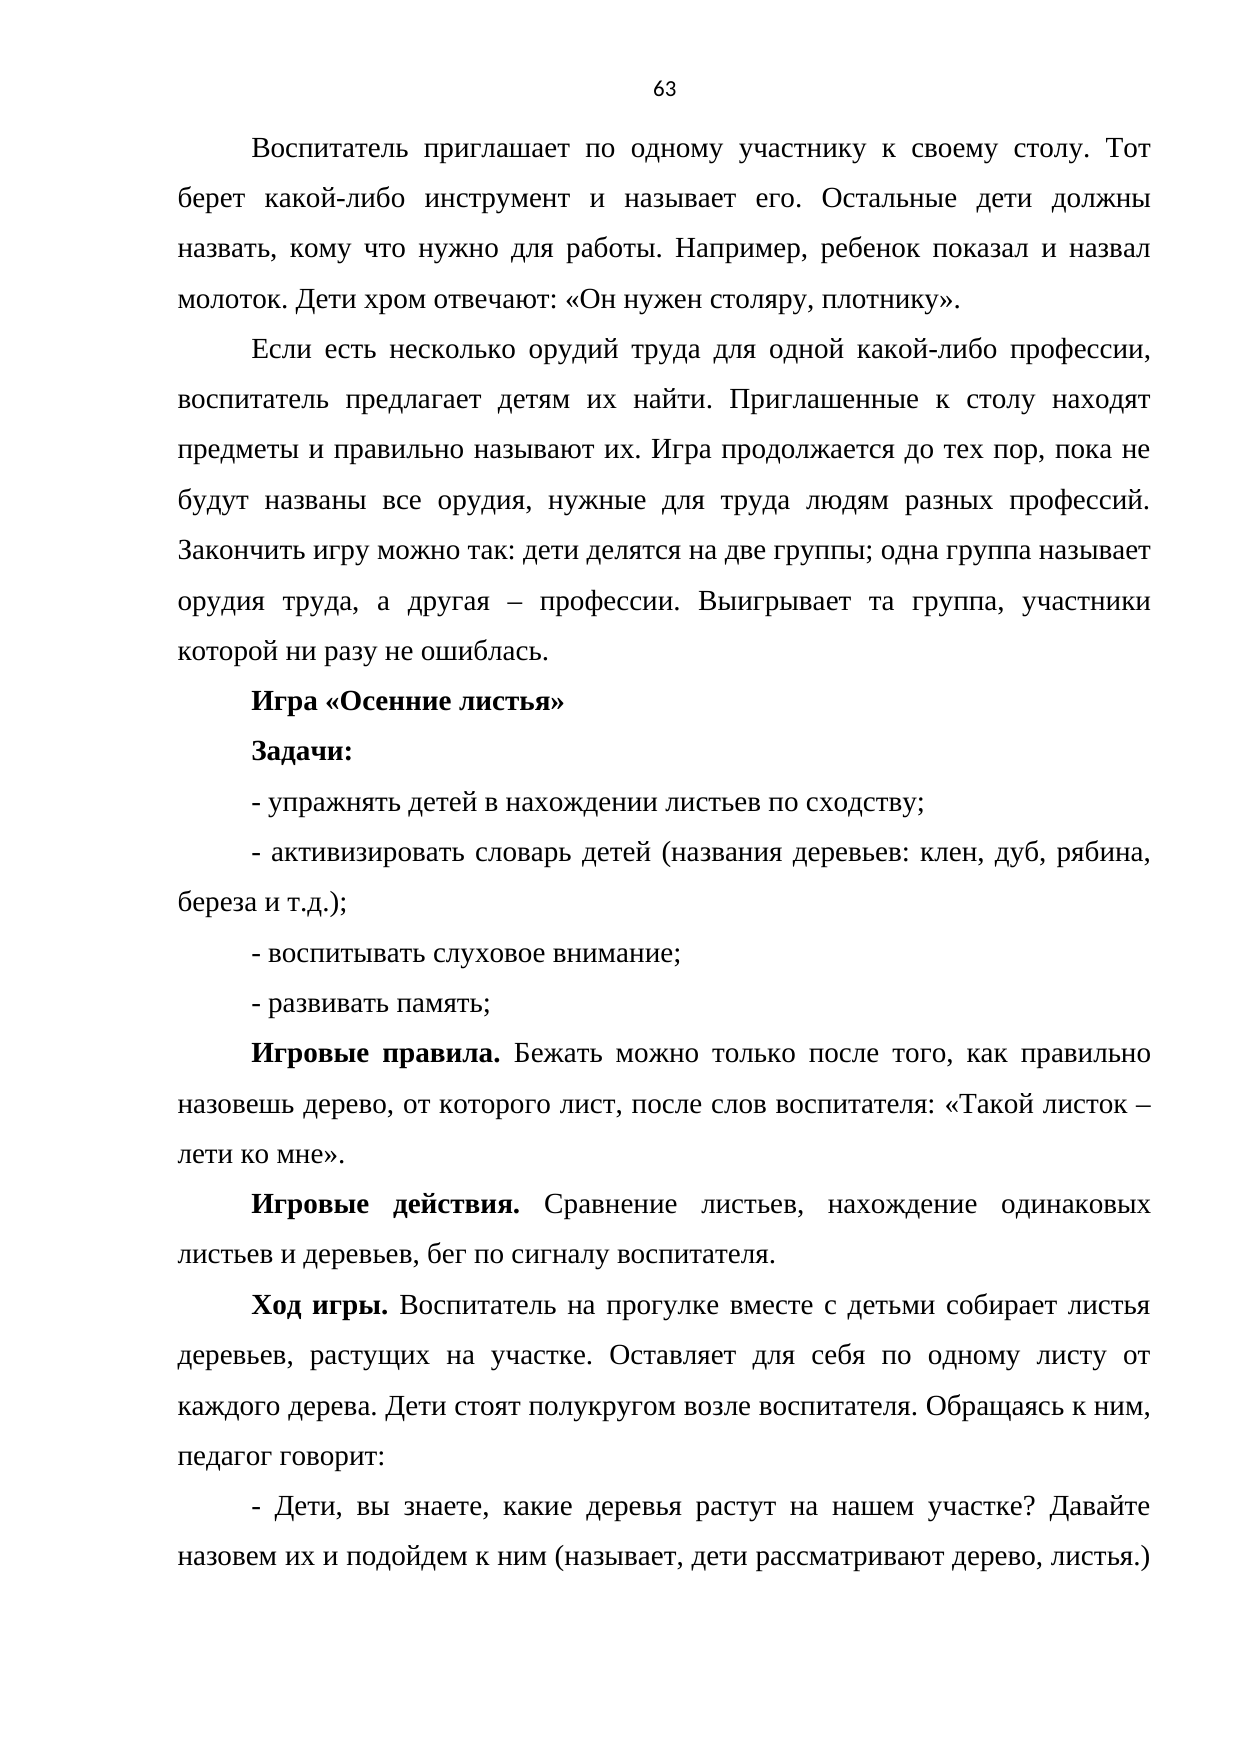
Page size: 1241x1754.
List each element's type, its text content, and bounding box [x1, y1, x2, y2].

text - упражнять детей в нахождении листьев по сходству; [177, 784, 1152, 817]
text - активизировать словарь детей (названия деревьев: клен, дуб, рябина, береза и т.д.); [177, 834, 1152, 918]
text - развивать память; [177, 985, 1152, 1019]
text Игра «Осенние листья» [177, 683, 1152, 717]
text Если есть несколько орудий труда для одной какой-либо профессии, воспитатель предлагает детям их найти. Приглашенные к столу находят предметы и правильно называют их. Игра продолжается до тех пор, пока не будут названы все орудия, нужные для труда людям разных профессий. Закончить игру можно так: дети делятся на две группы; одна группа называет орудия труда, а другая – профессии. Выигрывает та группа, участники которой ни разу не ошиблась. [177, 331, 1152, 666]
text Воспитатель приглашает по одному участнику к своему столу. Тот берет какой-либо инструмент и называет его. Остальные дети должны назвать, кому что нужно для работы. Например, ребенок показал и назвал молоток. Дети хром отвечают: «Он нужен столяру, плотнику». [177, 130, 1152, 314]
text Игровые действия. Сравнение листьев, нахождение одинаковых листьев и деревьев, бег по сигналу воспитателя. [177, 1186, 1152, 1270]
text Задачи: [177, 733, 1152, 767]
text Игровые правила. Бежать можно только после того, как правильно назовешь дерево, от которого лист, после слов воспитателя: «Такой листок – лети ко мне». [177, 1035, 1152, 1169]
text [177, 1488, 1152, 1572]
text Ход игры. Воспитатель на прогулке вместе с детьми собирает листья деревьев, растущих на участке. Оставляет для себя по одному листу от каждого дерева. Дети стоят полукругом возле воспитателя. Обращаясь к ним, педагог говорит: [177, 1287, 1152, 1471]
text - воспитывать слуховое внимание; [177, 935, 1152, 968]
